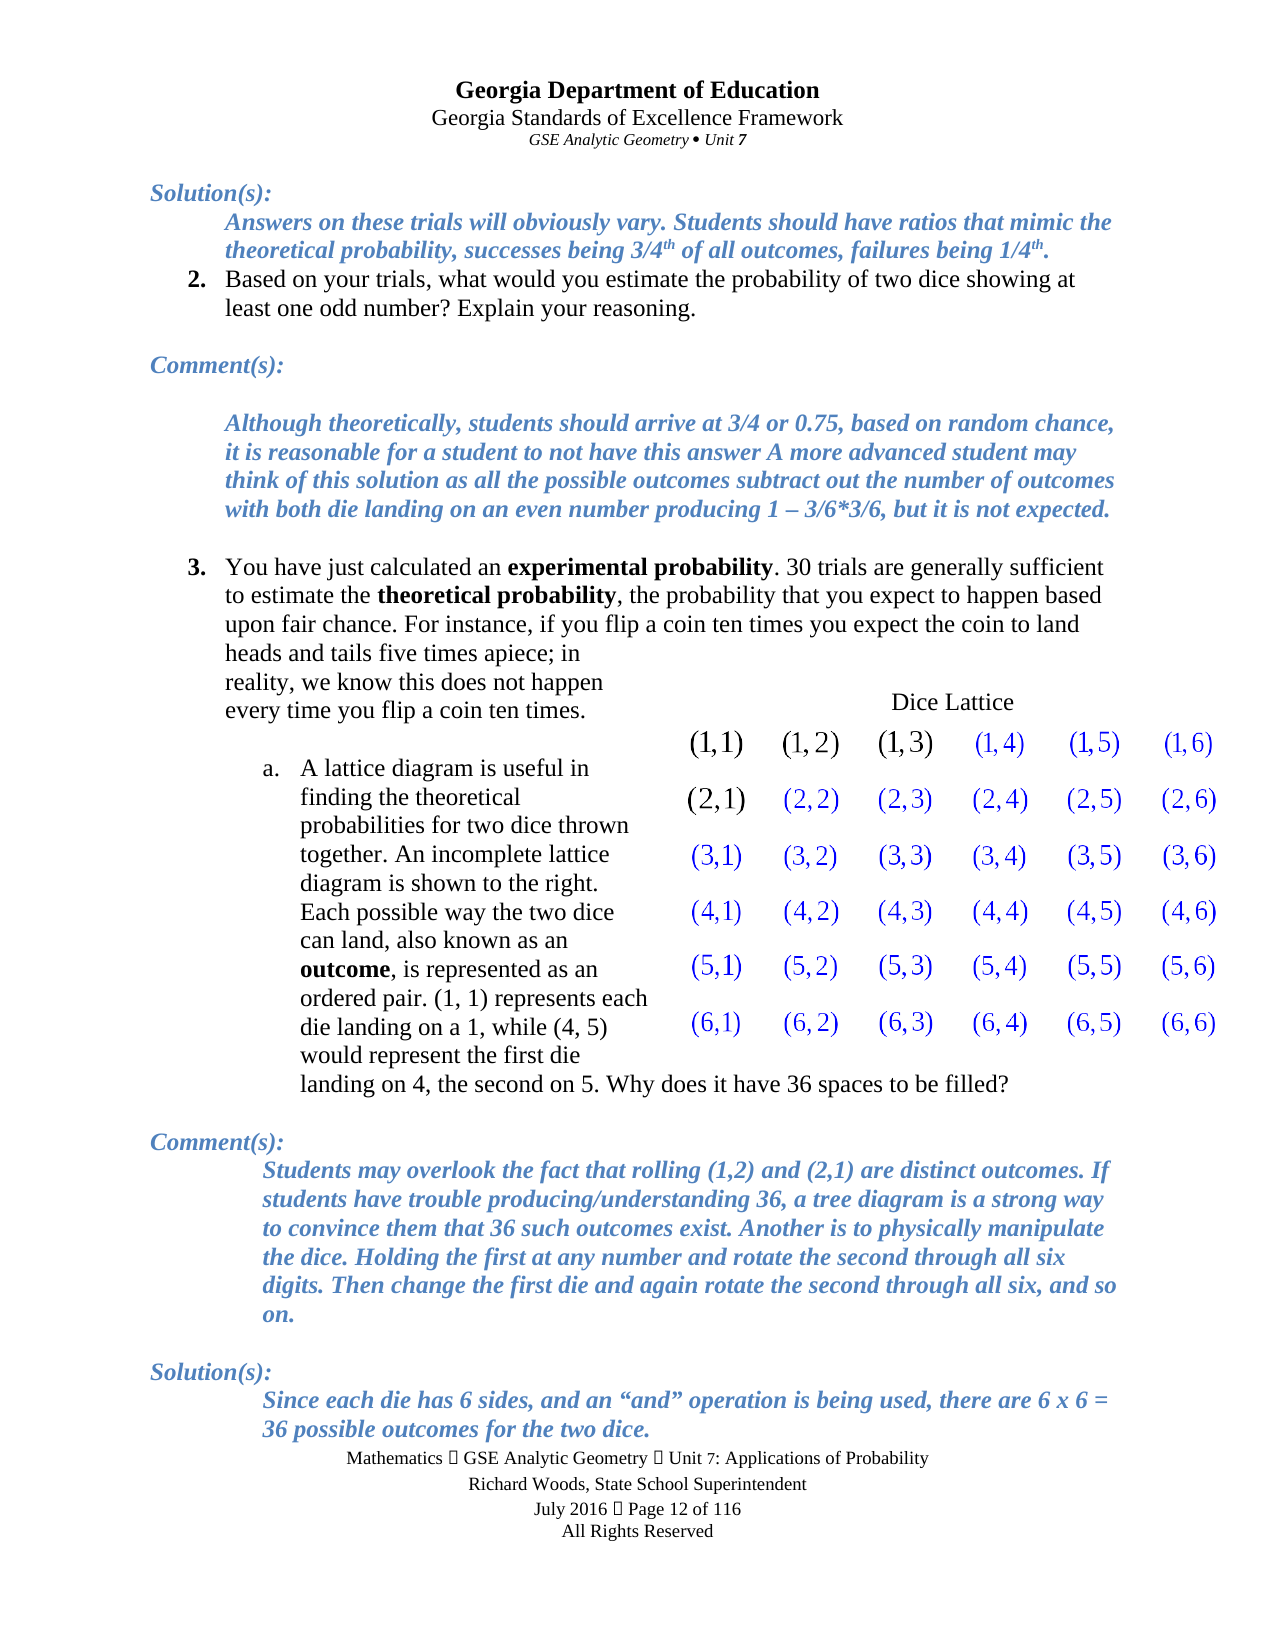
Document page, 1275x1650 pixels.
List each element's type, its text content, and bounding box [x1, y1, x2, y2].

table_cell [764, 771, 858, 829]
table_cell [1047, 884, 1142, 939]
text Since each die has 6 sides, and an “and” operation is being used, there are 6 x 6 = 36 possible outcomes for the two dice. [262, 1386, 1125, 1443]
table_cell [764, 829, 858, 884]
table_cell [669, 716, 764, 771]
table_cell [669, 829, 764, 884]
table_cell [1142, 771, 1236, 829]
table_cell [1142, 884, 1236, 939]
table_cell [858, 884, 953, 939]
text Comment(s): [150, 351, 1125, 379]
table_cell [953, 829, 1047, 884]
table_cell [1142, 995, 1236, 1053]
table_cell [953, 771, 1047, 829]
table_cell [1047, 771, 1142, 829]
table_cell [1142, 716, 1236, 771]
table_cell [669, 995, 764, 1053]
table_cell [669, 940, 764, 994]
table_cell [953, 995, 1047, 1053]
list A lattice diagram is useful in finding the theoretical probabilities for two dice thrown together. An incomplete lattice diagram is shown to the right. Each possible way the two dice can land, also known as an outcome, is represented as an ordered pair. (1, 1) represents each die landing on a 1, while (4, 5) would represent the first die landing on 4, the second on 5. Why does it have 36 spaces to be filled? [262, 753, 1125, 1098]
table_cell [953, 940, 1047, 994]
table_cell [1142, 829, 1236, 884]
table_cell [858, 995, 953, 1053]
table_cell [764, 716, 858, 771]
table_cell [1047, 829, 1142, 884]
text Although theoretically, students should arrive at 3/4 or 0.75, based on random chance, it is reasonable for a student to not have this answer A more advanced student may think of this solution as all the possible outcomes subtract out the number of outcomes with both die landing on an even number producing 1 – 3/6*3/6, but it is not expected. [225, 408, 1125, 523]
table_cell [764, 884, 858, 939]
table_cell [1047, 940, 1142, 994]
table_cell [858, 940, 953, 994]
table_cell [669, 884, 764, 939]
table_cell [953, 716, 1047, 771]
table_cell [1047, 716, 1142, 771]
text Solution(s): [150, 1357, 1125, 1386]
list You have just calculated an experimental probability. 30 trials are generally sufficient to estimate the theoretical probability, the probability that you expect to happen based upon fair chance. For instance, if you flip a coin ten times you expect the coin to land heads and tails five times apiece; in reality, we know this does not happen every time you flip a coin ten times. [187, 552, 1125, 753]
text Students may overlook the fact that rolling (1,2) and (2,1) are distinct outcomes. If students have trouble producing/understanding 36, a tree diagram is a strong way to convince them that 36 such outcomes exist. Another is to physically manipulate the dice. Holding the first at any number and rotate the second through all six digits. Then change the first die and again rotate the second through all six, and so on. [262, 1156, 1125, 1328]
table_header Dice Lattice [669, 661, 1236, 716]
table_cell [1142, 940, 1236, 994]
table_cell [953, 884, 1047, 939]
table_cell [858, 829, 953, 884]
table_cell [858, 771, 953, 829]
table_cell [858, 716, 953, 771]
table_cell [764, 995, 858, 1053]
table_cell [764, 940, 858, 994]
text Comment(s): [150, 1127, 1125, 1156]
list Based on your trials, what would you estimate the probability of two dice showing at least one odd number? Explain your reasoning. [187, 264, 1125, 322]
text Answers on these trials will obviously vary. Students should have ratios that mimic the theoretical probability, successes being 3/4th of all outcomes, failures being 1/4th. [225, 207, 1125, 264]
table_cell [1047, 995, 1142, 1053]
table_cell [669, 771, 764, 829]
text Solution(s): [150, 178, 1125, 207]
